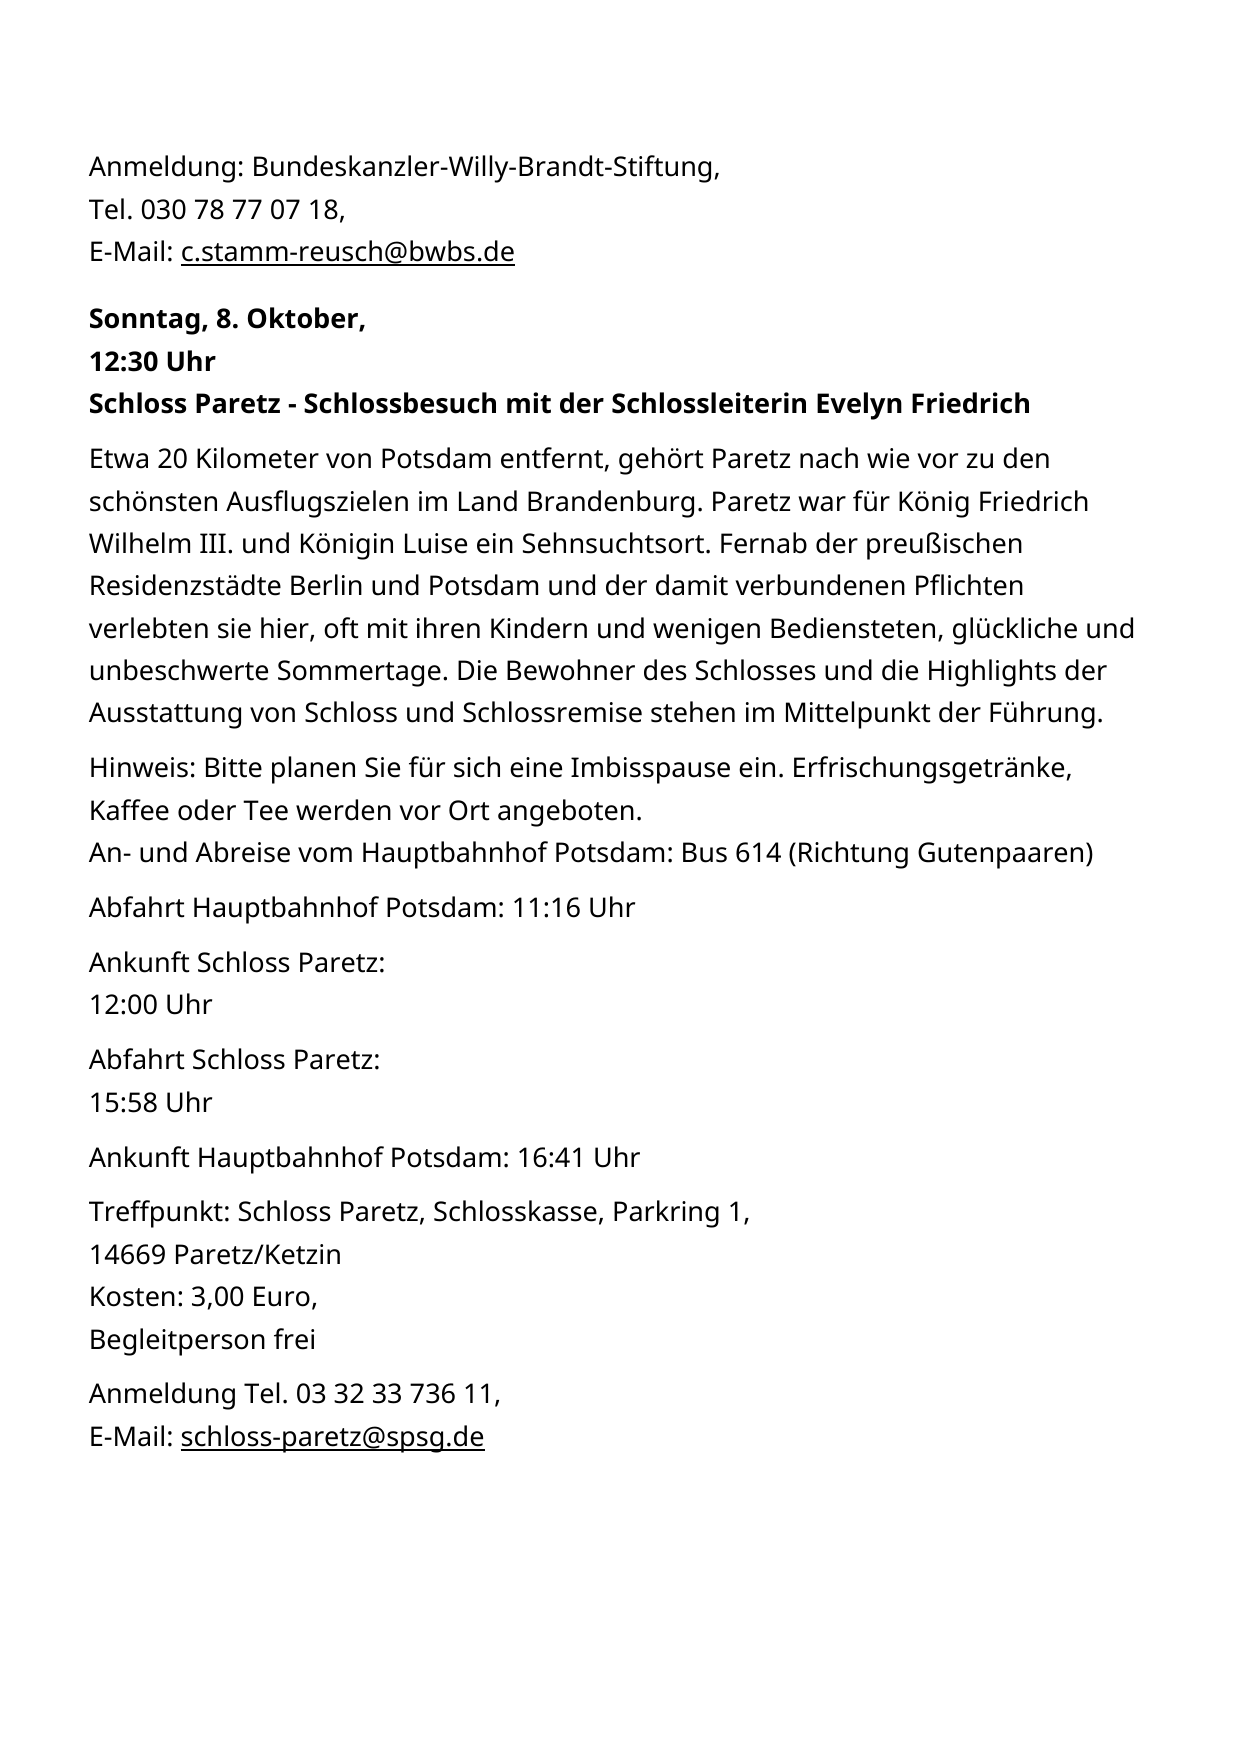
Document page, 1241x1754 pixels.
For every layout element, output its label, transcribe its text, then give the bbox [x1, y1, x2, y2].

text Ankunft Hauptbahnhof Potsdam: 16:41 Uhr [89, 1138, 1152, 1175]
text Treffpunkt: Schloss Paretz, Schlosskasse, Parkring 1, 14669 Paretz/Ketzin Kosten: 3,00 Euro, Begleitperson frei [89, 1193, 1152, 1357]
text Ankunft Schloss Paretz: 12:00 Uhr [89, 943, 1152, 1023]
text Hinweis: Bitte planen Sie für sich eine Imbisspause ein. Erfrischungsgetränke, Kaffee oder Tee werden vor Ort angeboten. An- und Abreise vom Hauptbahnhof Potsdam: Bus 614 (Richtung Gutenpaaren) [89, 749, 1152, 871]
text Schloss Paretz - Schlossbesuch mit der Schlossleiterin Evelyn Friedrich [89, 385, 1152, 422]
text Abfahrt Schloss Paretz: 15:58 Uhr [89, 1041, 1152, 1120]
text Sonntag, 8. Oktober, 12:30 Uhr [89, 300, 1152, 379]
text Anmeldung Tel. 03 32 33 736 11, E-Mail: schloss-paretz@spsg.de [89, 1375, 1152, 1454]
text Abfahrt Hauptbahnhof Potsdam: 11:16 Uhr [89, 888, 1152, 925]
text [89, 148, 1152, 269]
text Etwa 20 Kilometer von Potsdam entfernt, gehört Paretz nach wie vor zu den schönsten Ausflugszielen im Land Brandenburg. Paretz war für König Friedrich Wilhelm III. und Königin Luise ein Sehnsuchtsort. Fernab der preußischen Residenzstädte Berlin und Potsdam und der damit verbundenen Pflichten verlebten sie hier, oft mit ihren Kindern und wenigen Bediensteten, glückliche und unbeschwerte Sommertage. Die Bewohner des Schlosses und die Highlights der Ausstattung von Schloss und Schlossremise stehen im Mittelpunkt der Führung. [89, 439, 1152, 731]
